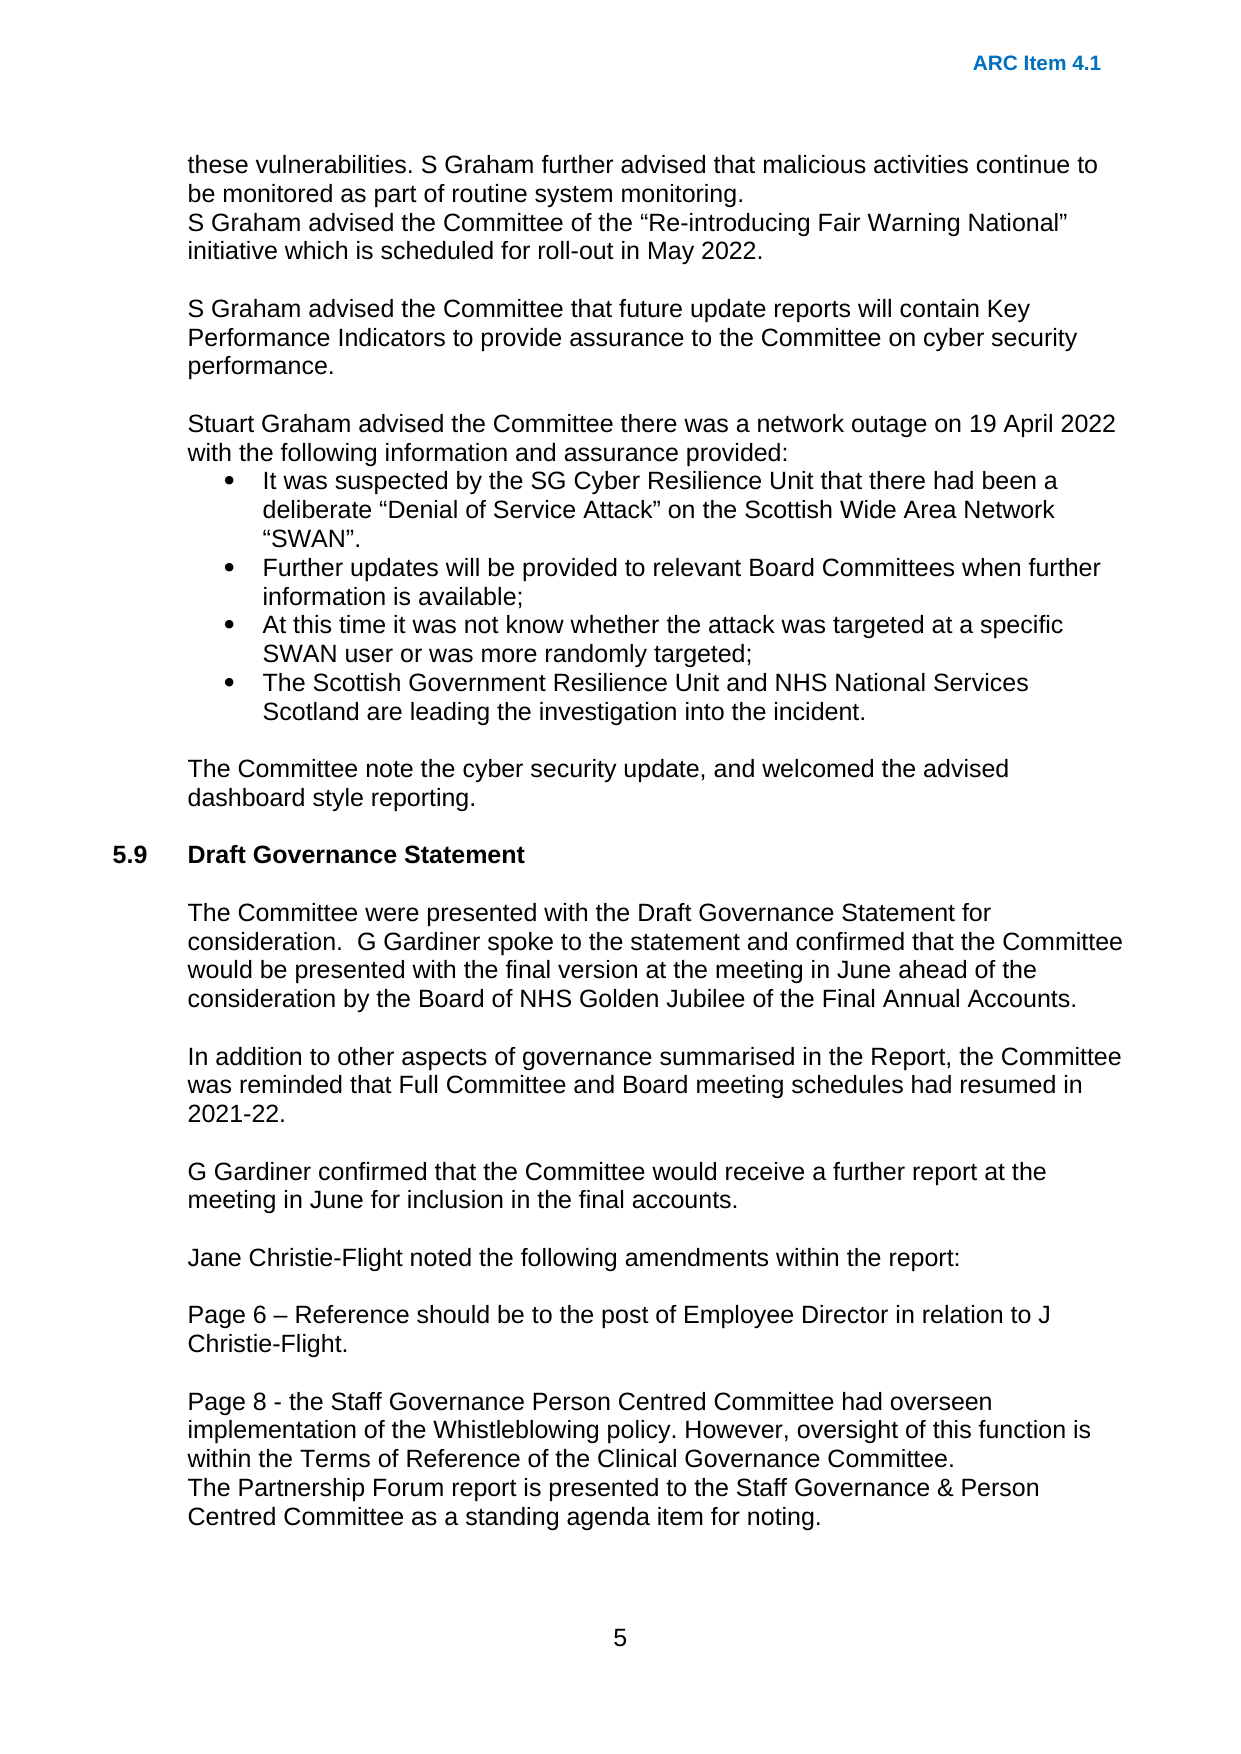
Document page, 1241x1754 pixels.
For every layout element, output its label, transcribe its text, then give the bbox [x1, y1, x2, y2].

text In addition to other aspects of governance summarised in the Report, the Committee was reminded that Full Committee and Board meeting schedules had resumed in 2021-22. [187, 1042, 1128, 1128]
text Page 6 – Reference should be to the post of Employee Director in relation to J Christie-Flight. [187, 1300, 1128, 1358]
text The Partnership Forum report is presented to the Staff Governance & Person Centred Committee as a standing agenda item for noting. [187, 1473, 1128, 1530]
text The Committee note the cyber security update, and welcomed the advised dashboard style reporting. [187, 754, 1128, 812]
text S Graham advised the Committee of the “Re-introducing Fair Warning National” initiative which is scheduled for roll-out in May 2022. [187, 207, 1128, 265]
list It was suspected by the SG Cyber Resilience Unit that there had been a deliberate “Denial of Service Attack” on the Scottish Wide Area Network “SWAN”. [225, 466, 1128, 553]
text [187, 150, 1128, 207]
list At this time it was not know whether the attack was targeted at a specific SWAN user or was more randomly targeted; [225, 610, 1128, 668]
text Page 8 - the Staff Governance Person Centred Committee had overseen implementation of the Whistleblowing policy. However, oversight of this function is within the Terms of Reference of the Clinical Governance Committee. [187, 1387, 1128, 1473]
text Stuart Graham advised the Committee there was a network outage on 19 April 2022 with the following information and assurance provided: [187, 409, 1128, 466]
text G Gardiner confirmed that the Committee would receive a further report at the meeting in June for inclusion in the final accounts. [187, 1157, 1128, 1214]
text The Committee were presented with the Draft Governance Statement for consideration. G Gardiner spoke to the statement and confirmed that the Committee would be presented with the final version at the meeting in June ahead of the consideration by the Board of NHS Golden Jubilee of the Final Annual Accounts. [187, 898, 1128, 1013]
text Jane Christie-Flight noted the following amendments within the report: [187, 1243, 1128, 1272]
text S Graham advised the Committee that future update reports will contain Key Performance Indicators to provide assurance to the Committee on cyber security performance. [187, 294, 1128, 380]
list The Scottish Government Resilience Unit and NHS National Services Scotland are leading the investigation into the incident. [225, 668, 1128, 725]
list Further updates will be provided to relevant Board Committees when further information is available; [225, 553, 1128, 610]
text 5.9 Draft Governance Statement [112, 840, 1128, 869]
